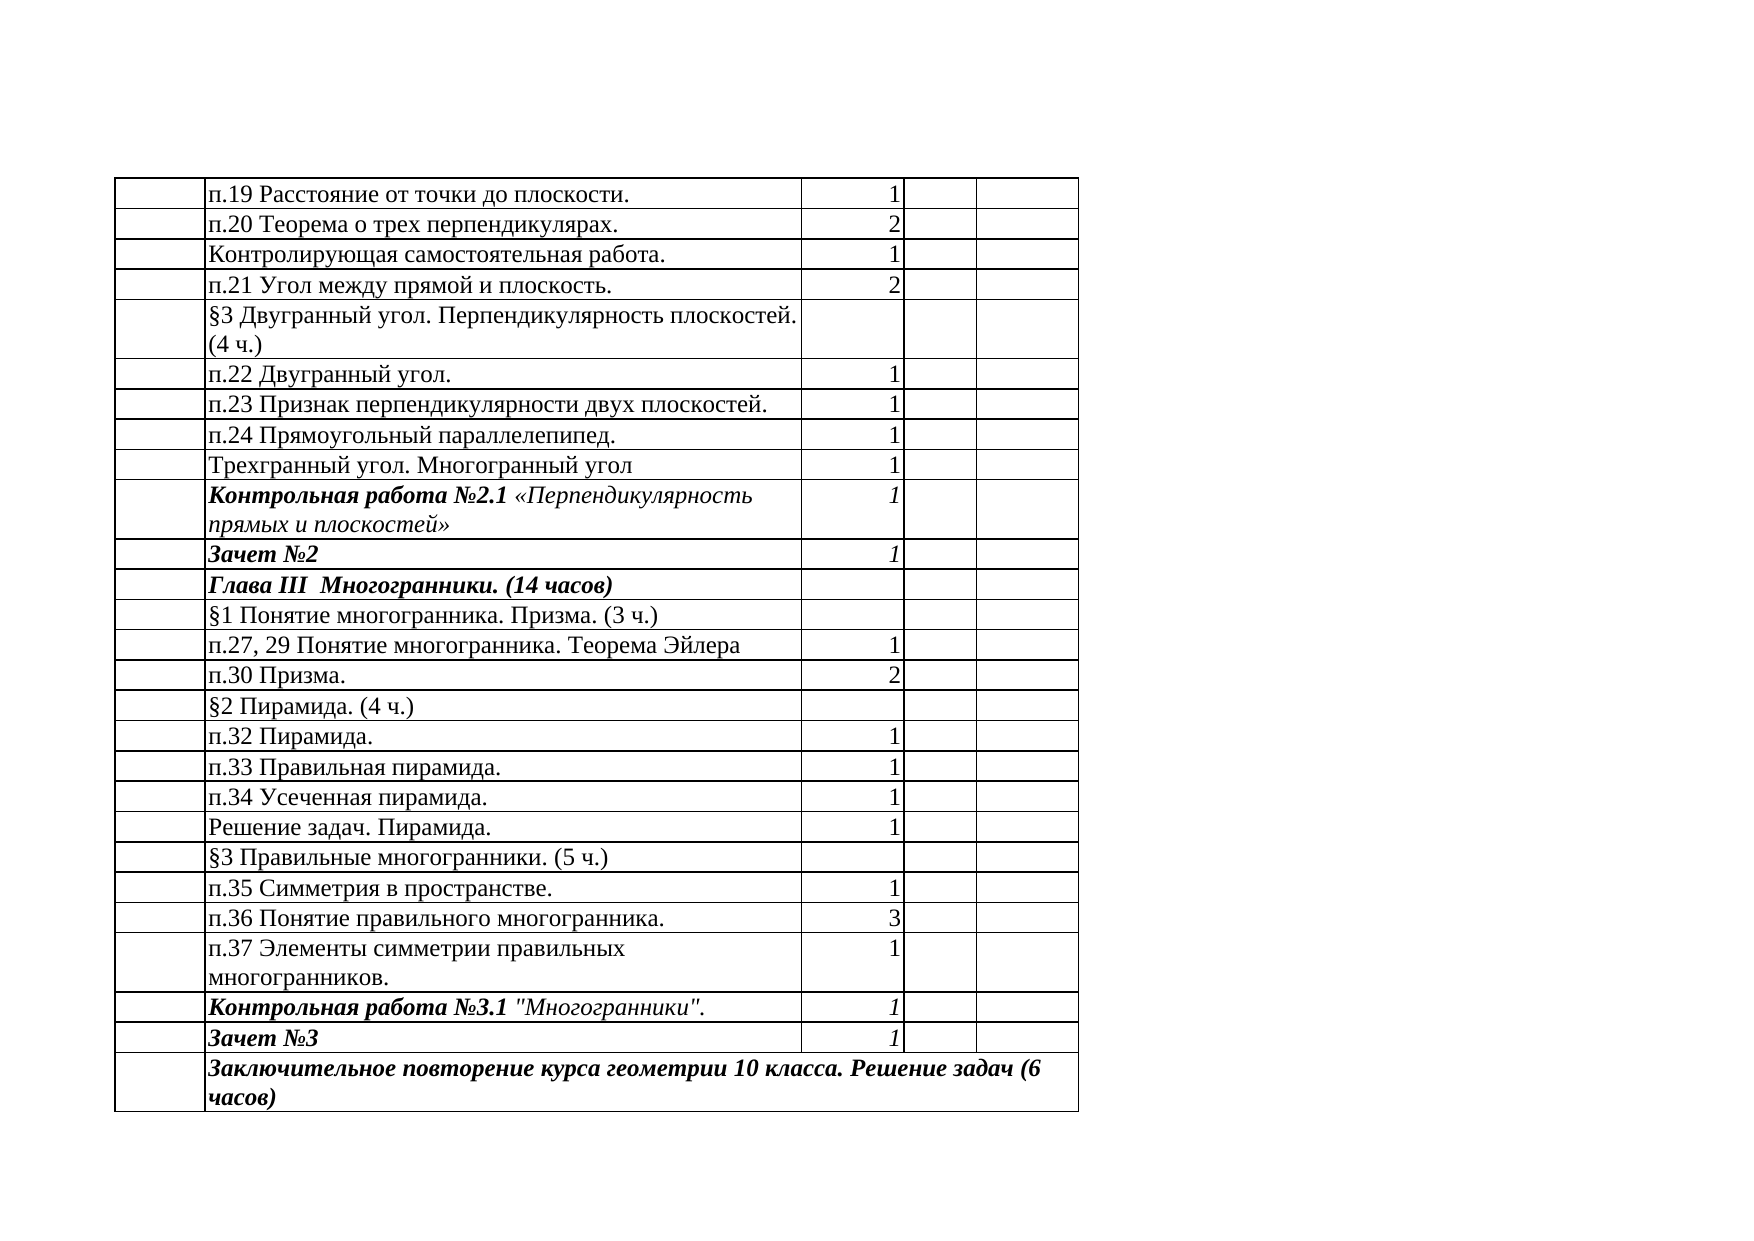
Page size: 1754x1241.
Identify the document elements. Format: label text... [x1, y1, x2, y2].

table_cell [116, 1023, 204, 1052]
table_cell 1 [802, 359, 903, 388]
table_cell Глава III Многогранники. (14 часов) [206, 570, 801, 598]
table_cell Зачет №2 [206, 540, 801, 568]
table_cell [116, 480, 204, 538]
table_cell §2 Пирамида. (4 ч.) [206, 691, 801, 720]
table_cell [116, 661, 204, 689]
table_cell [977, 540, 1078, 568]
table_cell [977, 480, 1078, 538]
table_cell §1 Понятие многогранника. Призма. (3 ч.) [206, 600, 801, 629]
table_cell [116, 1053, 204, 1111]
table_cell 1 [802, 630, 903, 659]
table_cell [905, 1023, 976, 1052]
table_cell [116, 600, 204, 629]
table_cell Контрольная работа №3.1 "Многогранники". [206, 993, 801, 1021]
table_cell 1 [802, 1023, 903, 1052]
table_cell [116, 993, 204, 1021]
table_cell [116, 450, 204, 479]
table_cell [116, 240, 204, 268]
table_cell п.27, 29 Понятие многогранника. Теорема Эйлера [206, 630, 801, 659]
table_cell 1 [802, 782, 903, 811]
table_cell [977, 661, 1078, 689]
table_cell [977, 600, 1078, 629]
table_cell Решение задач. Пирамида. [206, 812, 801, 841]
table_cell [905, 179, 976, 207]
table_cell [905, 630, 976, 659]
table_cell [116, 359, 204, 388]
table_cell 1 [802, 240, 903, 268]
table_cell [905, 359, 976, 388]
table_cell [116, 873, 204, 902]
table_cell [802, 843, 903, 871]
table_cell [116, 420, 204, 448]
table_cell [977, 630, 1078, 659]
table_cell [977, 782, 1078, 811]
table_cell [977, 179, 1078, 207]
table_cell [977, 903, 1078, 932]
table_cell [977, 993, 1078, 1021]
table_cell п.34 Усеченная пирамида. [206, 782, 801, 811]
table_cell [977, 691, 1078, 720]
table_cell [977, 570, 1078, 598]
table_cell 1 [802, 540, 903, 568]
table_cell 1 [802, 450, 903, 479]
table_cell [905, 843, 976, 871]
table_cell [905, 300, 976, 357]
table_cell [905, 390, 976, 418]
table_cell 2 [802, 270, 903, 298]
table_cell [977, 420, 1078, 448]
table_cell [116, 782, 204, 811]
table_cell п.20 Теорема о трех перпендикулярах. [206, 209, 801, 238]
table_cell 1 [802, 420, 903, 448]
table_cell п.22 Двугранный угол. [206, 359, 801, 388]
table_cell [802, 300, 903, 357]
table_cell п.24 Прямоугольный параллелепипед. [206, 420, 801, 448]
table_cell 1 [802, 993, 903, 1021]
table_cell [116, 630, 204, 659]
table_cell п.21 Угол между прямой и плоскость. [206, 270, 801, 298]
table_cell [905, 420, 976, 448]
table_cell [977, 812, 1078, 841]
table_cell [116, 812, 204, 841]
table_cell 1 [802, 179, 903, 207]
table_cell [116, 540, 204, 568]
table_cell [116, 570, 204, 598]
table_cell Контролирующая самостоятельная работа. [206, 240, 801, 268]
table_cell [905, 661, 976, 689]
table_cell [905, 570, 976, 598]
table_cell [116, 691, 204, 720]
table_cell [905, 691, 976, 720]
table_cell 1 [802, 812, 903, 841]
table_cell [116, 721, 204, 750]
table_cell [977, 390, 1078, 418]
table_cell п.35 Симметрия в пространстве. [206, 873, 801, 902]
table_cell [977, 209, 1078, 238]
table_cell [977, 752, 1078, 780]
table_cell п.19 Расстояние от точки до плоскости. [206, 179, 801, 207]
table_cell [977, 1023, 1078, 1052]
table_cell [905, 450, 976, 479]
table_cell [905, 270, 976, 298]
table_cell 1 [802, 721, 903, 750]
table_cell [802, 570, 903, 598]
table_cell 1 [802, 480, 903, 538]
table_cell [116, 752, 204, 780]
table_cell [802, 691, 903, 720]
table_cell [905, 933, 976, 991]
table_cell [977, 450, 1078, 479]
table_cell [905, 903, 976, 932]
table_cell [977, 873, 1078, 902]
table_cell 3 [802, 903, 903, 932]
table_cell [116, 390, 204, 418]
table_cell [977, 843, 1078, 871]
table_cell [905, 540, 976, 568]
table_cell [905, 812, 976, 841]
table_cell 1 [802, 933, 903, 991]
table_cell §3 Правильные многогранники. (5 ч.) [206, 843, 801, 871]
table_cell Трехгранный угол. Многогранный угол [206, 450, 801, 479]
table_cell [977, 300, 1078, 357]
table_cell 1 [802, 390, 903, 418]
table_cell Контрольная работа №2.1 «Перпендикулярность прямых и плоскостей» [206, 480, 801, 538]
table_cell [977, 270, 1078, 298]
table_cell [905, 752, 976, 780]
table_cell [905, 600, 976, 629]
table_cell [116, 209, 204, 238]
table_cell п.37 Элементы симметрии правильных многогранников. [206, 933, 801, 991]
table_cell [905, 993, 976, 1021]
table_cell п.23 Признак перпендикулярности двух плоскостей. [206, 390, 801, 418]
table_cell п.32 Пирамида. [206, 721, 801, 750]
table_cell п.30 Призма. [206, 661, 801, 689]
table_cell [905, 209, 976, 238]
table_cell [905, 873, 976, 902]
table_cell 2 [802, 661, 903, 689]
table_cell [977, 933, 1078, 991]
table_cell 2 [802, 209, 903, 238]
table_cell Заключительное повторение курса геометрии 10 класса. Решение задач (6 часов) [206, 1053, 1078, 1111]
table_cell [116, 270, 204, 298]
table_cell [905, 721, 976, 750]
table_cell [116, 933, 204, 991]
table_cell [905, 240, 976, 268]
table_cell п.33 Правильная пирамида. [206, 752, 801, 780]
table_cell [905, 480, 976, 538]
table_cell [116, 843, 204, 871]
table_cell [977, 359, 1078, 388]
table_cell Зачет №3 [206, 1023, 801, 1052]
table_cell [116, 903, 204, 932]
table_cell [116, 179, 204, 207]
table_cell [116, 300, 204, 357]
table_cell п.36 Понятие правильного многогранника. [206, 903, 801, 932]
table_cell 1 [802, 752, 903, 780]
table_cell [977, 240, 1078, 268]
table_cell [977, 721, 1078, 750]
table_cell [802, 600, 903, 629]
table_cell §3 Двугранный угол. Перпендикулярность плоскостей. (4 ч.) [206, 300, 801, 357]
table_cell [905, 782, 976, 811]
table_cell 1 [802, 873, 903, 902]
